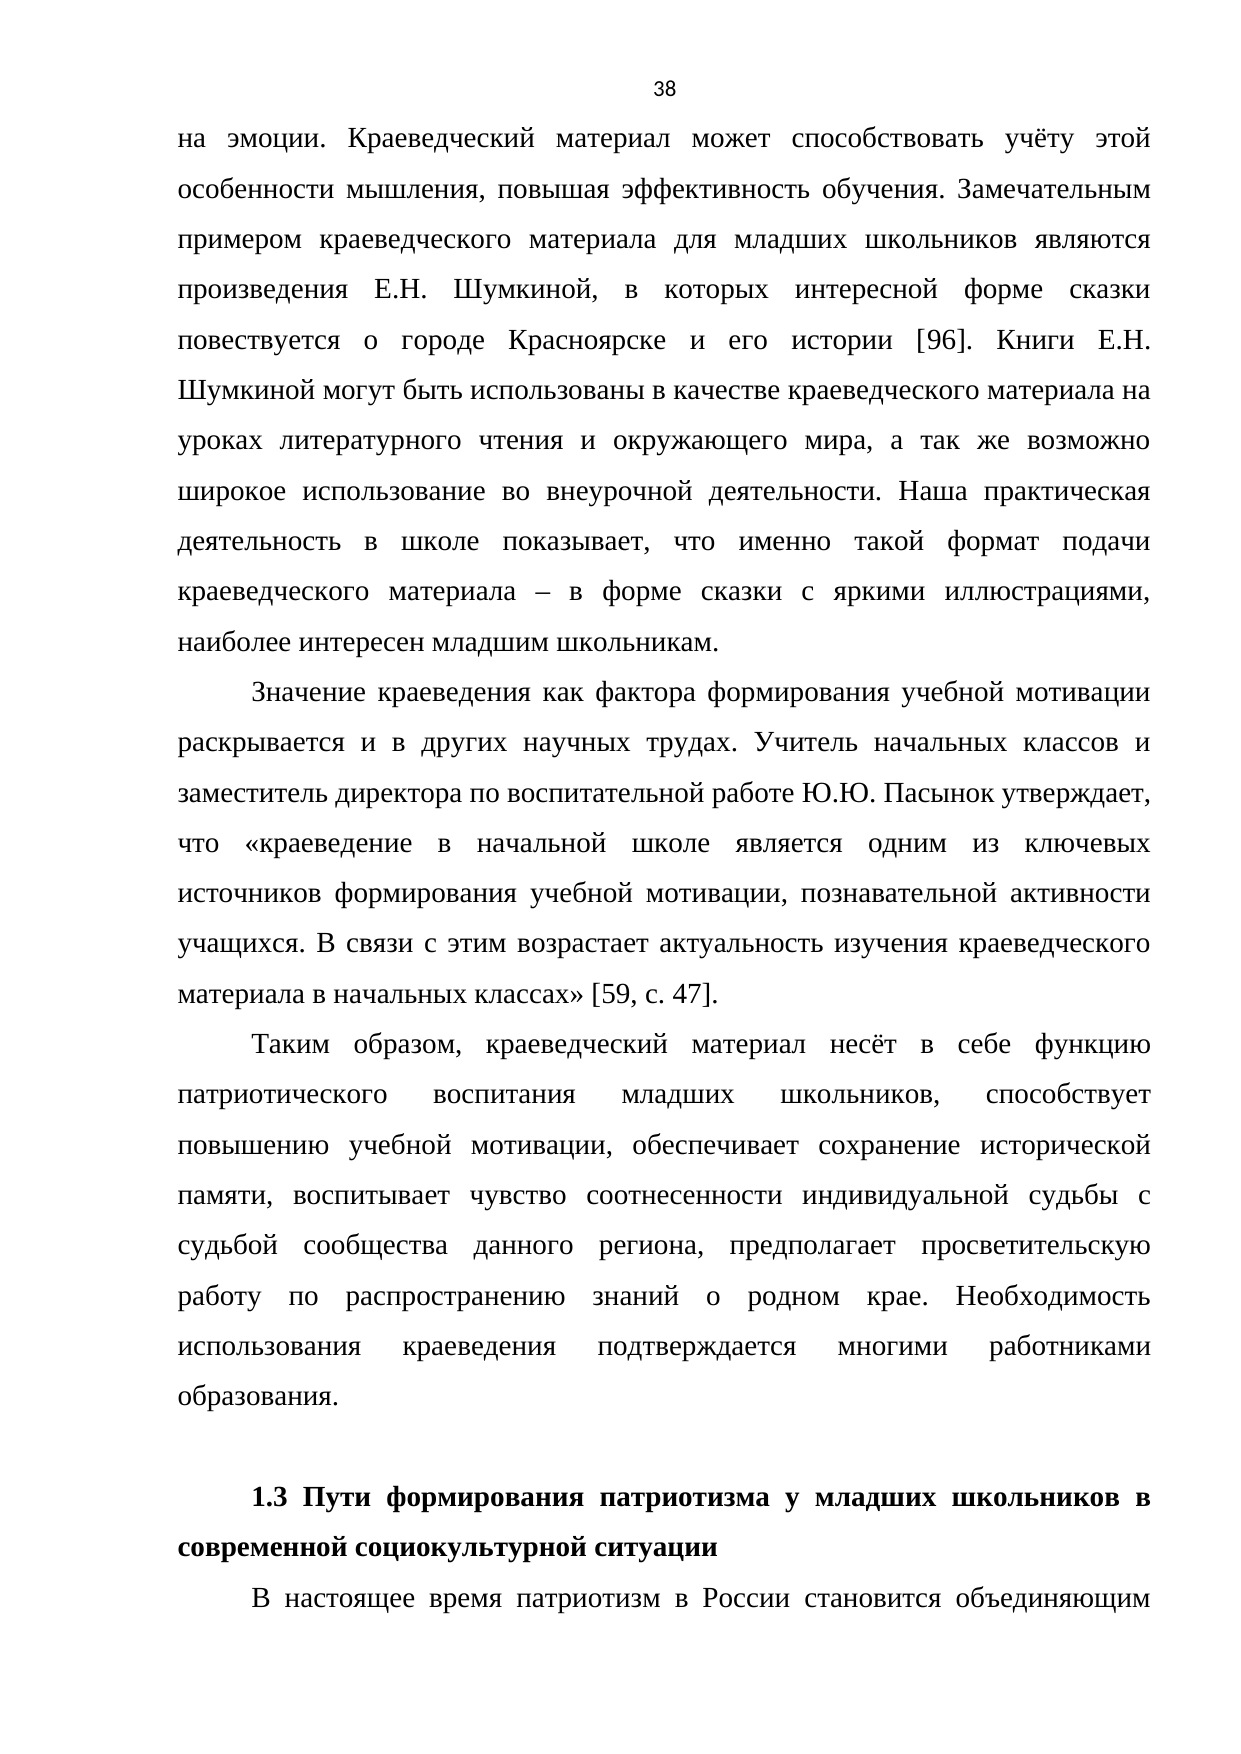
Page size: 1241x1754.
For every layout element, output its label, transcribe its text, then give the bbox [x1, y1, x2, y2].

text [177, 1580, 1152, 1613]
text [177, 121, 1152, 657]
text Таким образом, краеведческий материал несёт в себе функцию патриотического воспитания младших школьников, способствует повышению учебной мотивации, обеспечивает сохранение исторической памяти, воспитывает чувство соотнесенности индивидуальной судьбы с судьбой сообщества данного региона, предполагает просветительскую работу по распространению знаний о родном крае. Необходимость использования краеведения подтверждается многими работниками образования. [177, 1026, 1152, 1412]
text Значение краеведения как фактора формирования учебной мотивации раскрывается и в других научных трудах. Учитель начальных классов и заместитель директора по воспитательной работе Ю.Ю. Пасынок утверждает, что «краеведение в начальной школе является одним из ключевых источников формирования учебной мотивации, познавательной активности учащихся. В связи с этим возрастает актуальность изучения краеведческого материала в начальных классах» [59, с. 47]. [177, 674, 1152, 1009]
subtitle 1.3 Пути формирования патриотизма у младших школьников в современной социокультурной ситуации [177, 1479, 1152, 1563]
